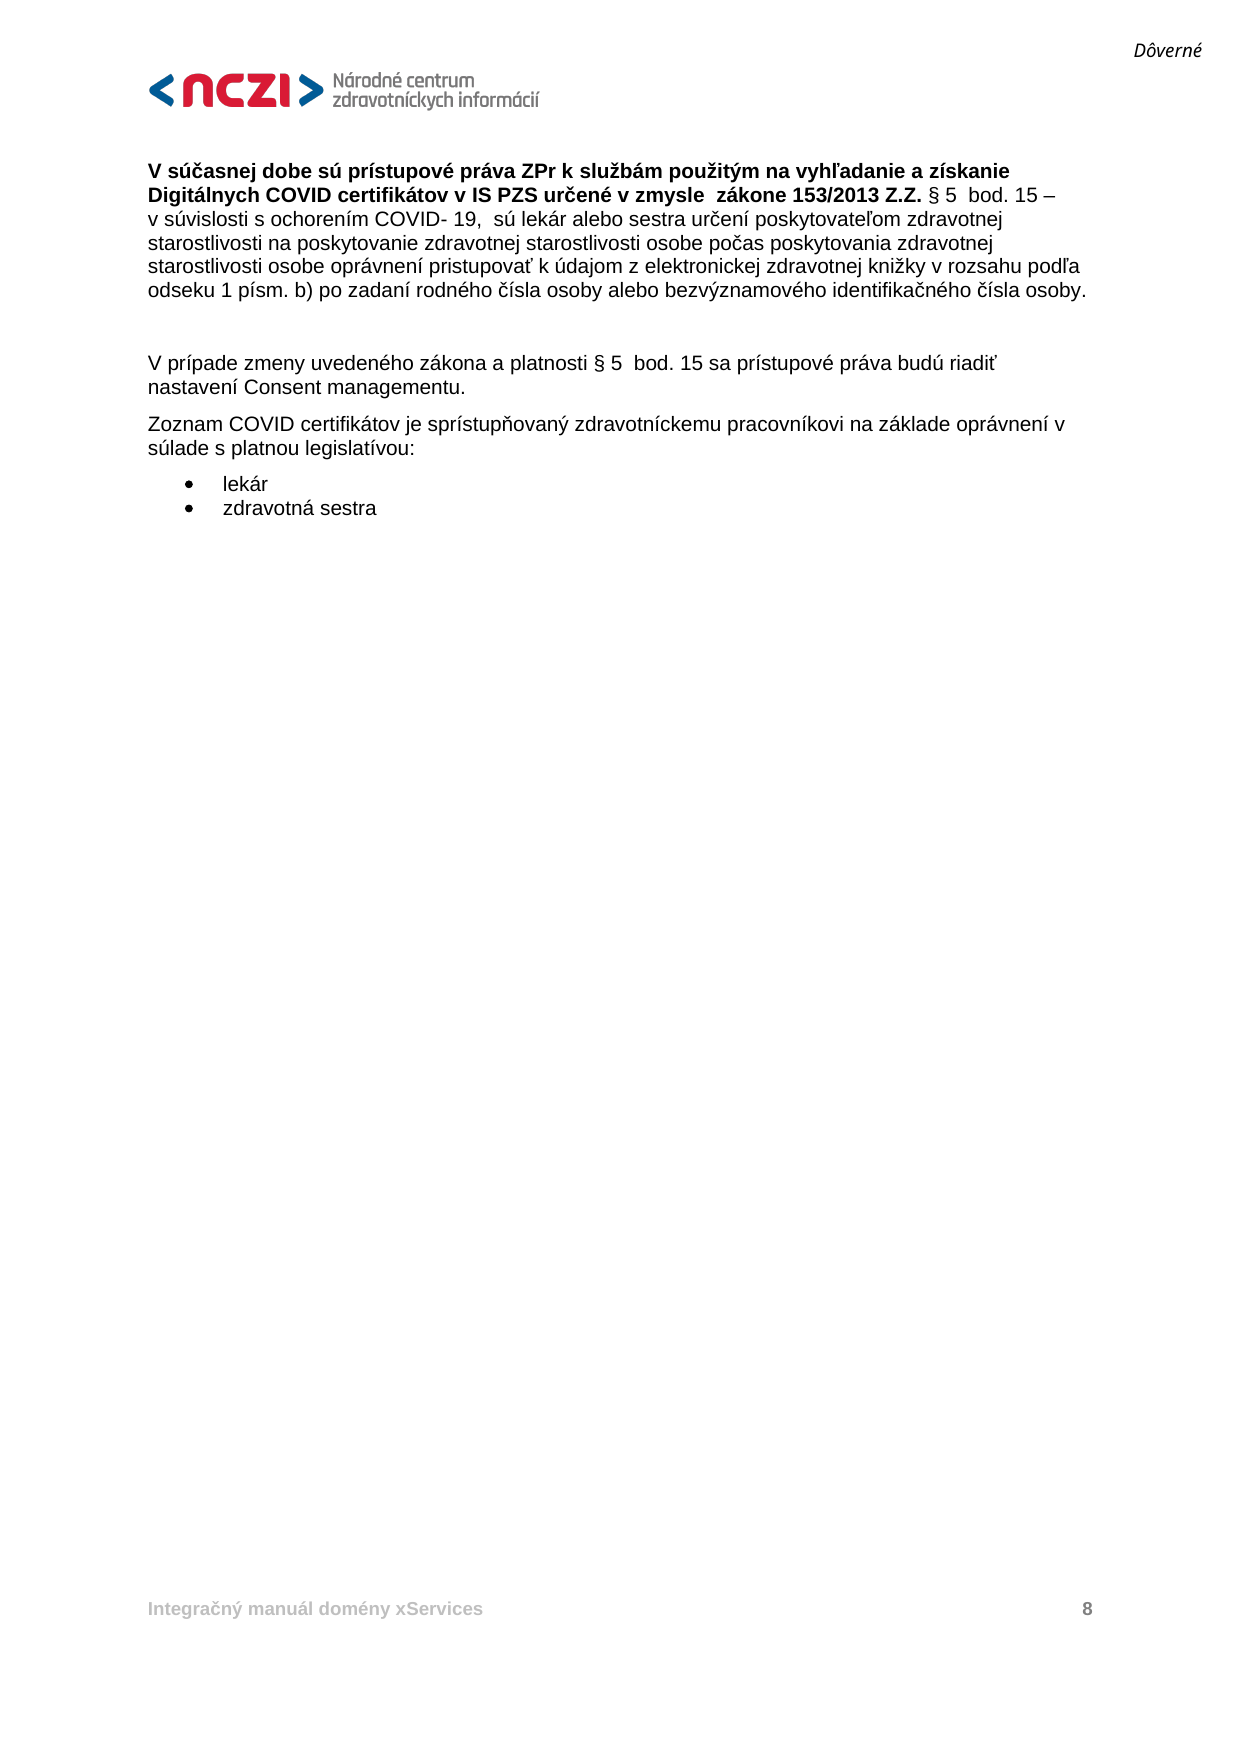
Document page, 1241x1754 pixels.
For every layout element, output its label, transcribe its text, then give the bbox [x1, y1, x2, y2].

list zdravotná sestra [185, 496, 1093, 520]
list lekár [185, 472, 1093, 496]
text V prípade zmeny uvedeného zákona a platnosti § 5 bod. 15 sa prístupové práva budú riadiť nastavení Consent managementu. [148, 351, 1093, 399]
text Zoznam COVID certifikátov je sprístupňovaný zdravotníckemu pracovníkovi na základe oprávnení v súlade s platnou legislatívou: [148, 412, 1093, 459]
text V súčasnej dobe sú prístupové práva ZPr k službám použitým na vyhľadanie a získanie Digitálnych COVID certifikátov v IS PZS určené v zmysle zákone 153/2013 Z.Z. § 5 bod. 15 – v súvislosti s ochorením COVID- 19, sú lekár alebo sestra určení poskytovateľom zdravotnej starostlivosti na poskytovanie zdravotnej starostlivosti osobe počas poskytovania zdravotnej starostlivosti osobe oprávnení pristupovať k údajom z elektronickej zdravotnej knižky v rozsahu podľa odseku 1 písm. b) po zadaní rodného čísla osoby alebo bezvýznamového identifikačného čísla osoby. [148, 158, 1093, 302]
picture [137, 58, 552, 124]
